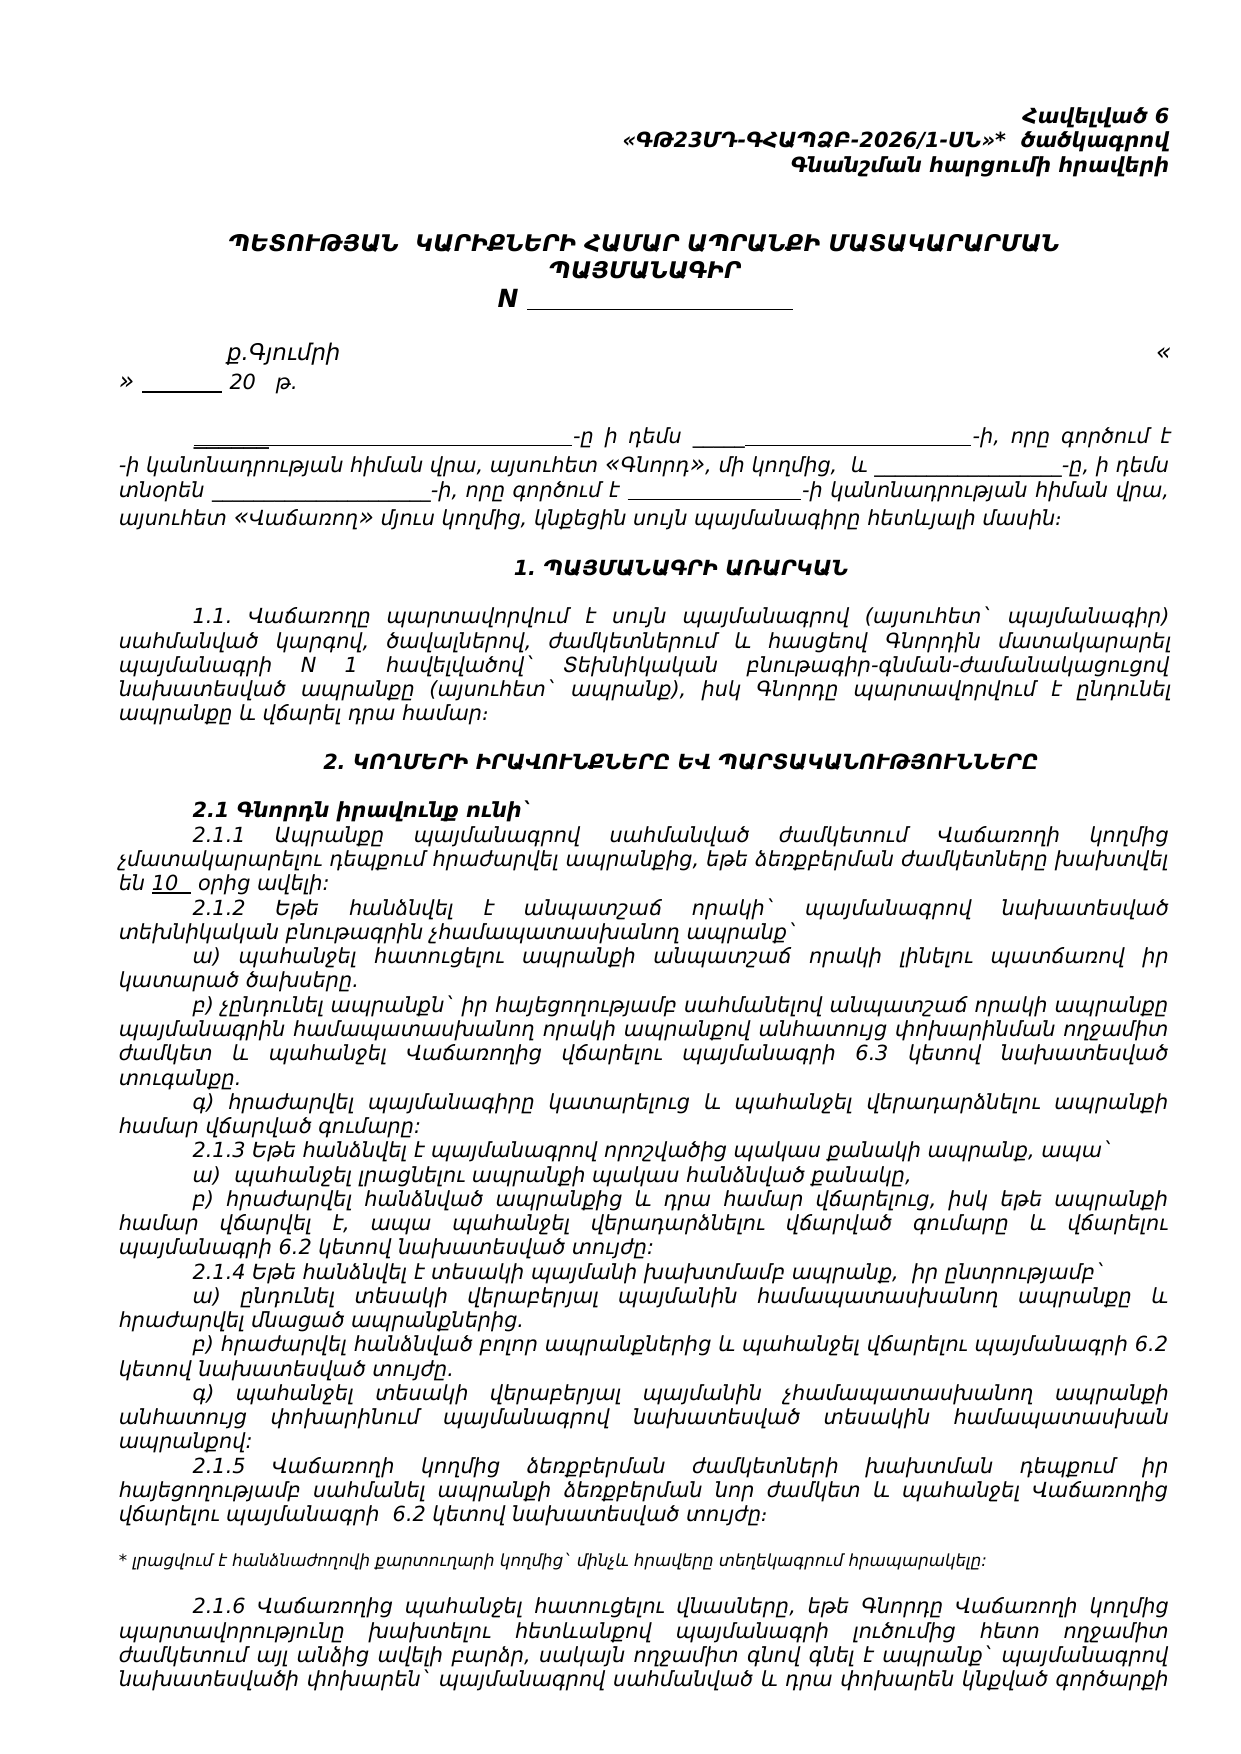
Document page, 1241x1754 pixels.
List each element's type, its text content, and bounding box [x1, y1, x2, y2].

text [118, 1594, 1171, 1692]
text 2.1.1 Ապրանքը պայմանագրով սահմանված ժամկետում Վաճառողի կողմից չմատակարարելու դեպքում հրաժարվել ապրանքից, եթե ձեռքբերման ժամկետները խախտվել են 10 օրից ավելի: [118, 823, 1171, 896]
text ՊԱՅՄԱՆԱԳԻՐ [104, 257, 1171, 284]
text բ) հրաժարվել հանձնված ապրանքից և դրա համար վճարելուց, իսկ եթե ապրանքի համար վճարվել է, ապա պահանջել վերադարձնելու վճարված գումարը և վճարելու պայմանագրի 6.2 կետով նախատեսված տույժը: [118, 1187, 1171, 1260]
text բ) հրաժարվել հանձնված բոլոր ապրանքներից և պահանջել վճարելու պայմանագրի 6.2 կետով նախատեսված տույժը. [118, 1332, 1171, 1381]
text 2.1.5 Վաճառողի կողմից ձեռքբերման ժամկետների խախտման դեպքում իր հայեցողությամբ սահմանել ապրանքի ձեռքբերման նոր ժամկետ և պահանջել Վաճառողից վճարելու պայմանագրի 6.2 կետով նախատեսված տույժը։ [118, 1454, 1171, 1527]
text Գնանշման հարցումի հրավերի [118, 153, 1171, 177]
text ք.Գյումրի « » 20 թ. [118, 337, 1171, 396]
text 2. ԿՈՂՄԵՐԻ ԻՐԱՎՈՒՆՔՆԵՐԸ ԵՎ ՊԱՐՏԱԿԱՆՈՒԹՅՈՒՆՆԵՐԸ [118, 750, 1171, 774]
text «ԳԹ23ՄԴ-ԳՀԱՊՁԲ-2026/1-ՍՆ»* ծածկագրով [118, 128, 1171, 153]
text գ) հրաժարվել պայմանագիրը կատարելուց և պահանջել վերադարձնելու ապրանքի համար վճարված գումարը: [118, 1090, 1171, 1138]
text * լրացվում է հանձնաժողովի քարտուղարի կողմից` մինչև հրավերը տեղեկագրում հրապարակելը: [118, 1551, 1171, 1570]
text ՊԵՏՈՒԹՅԱՆ ԿԱՐԻՔՆԵՐԻ ՀԱՄԱՐ ԱՊՐԱՆՔԻ ՄԱՏԱԿԱՐԱՐՄԱՆ [104, 230, 1171, 257]
text ա) պահանջել լրացնելու ապրանքի պակաս հանձնված քանակը, [118, 1163, 1171, 1187]
text 1.1. Վաճառողը պարտավորվում է սույն պայմանագրով (այսուհետ` պայմանագիր) սահմանված կարգով, ծավալներով, ժամկետներում և հասցեով Գնորդին մատակարարել պայմանագրի N 1 հավելվածով` Տեխնիկական բնութագիր-գնման-ժամանակացուցով նախատեսված ապրանքը (այսուհետ` ապրանք), իսկ Գնորդը պարտավորվում է ընդունել ապրանքը և վճարել դրա համար։ [118, 604, 1171, 726]
text ա) պահանջել հատուցելու ապրանքի անպատշաճ որակի լինելու պատճառով իր կատարած ծախսերը. [118, 944, 1171, 993]
text 2.1.3 Եթե հանձնվել է պայմանագրով որոշվածից պակաս քանակի ապրանք, ապա` [118, 1138, 1171, 1163]
text գ) պահանջել տեսակի վերաբերյալ պայմանին չհամապատասխանող ապրանքի անհատույց փոխարինում պայմանագրով նախատեսված տեսակին համապատասխան ապրանքով: [118, 1381, 1171, 1454]
text N [104, 284, 1171, 313]
text Հավելված 6 [118, 104, 1171, 128]
text ա) ընդունել տեսակի վերաբերյալ պայմանին համապատասխանող ապրանքը և հրաժարվել մնացած ապրանքներից. [118, 1284, 1171, 1332]
text 2.1.2 Եթե հանձնվել է անպատշաճ որակի` պայմանագրով նախատեսված տեխնիկական բնութագրին չհամապատասխանող ապրանք` [118, 896, 1171, 944]
text 2.1.4 Եթե հանձնվել է տեսակի պայմանի խախտմամբ ապրանք, իր ընտրությամբ` [118, 1260, 1171, 1284]
text բ) չընդունել ապրանքն` իր հայեցողությամբ սահմանելով անպատշաճ որակի ապրանքը պայմանագրին համապատասխանող որակի ապրանքով անհատույց փոխարինման ողջամիտ ժամկետ և պահանջել Վաճառողից վճարելու պայմանագրի 6.3 կետով նախատեսված տուգանքը. [118, 993, 1171, 1090]
text ______ -ը ի դեմս _____ -ի, որը գործում է -ի կանոնադրության հիման վրա, այսուհետ «Գնորդ», մի կողմից, և __________________-ը, ի դեմս տնօրեն _____________________-ի, որը գործում է -ի կանոնադրության հիման վրա, այսուհետ «Վաճառող» մյուս կողմից, կնքեցին սույն պայմանագիրը հետևյալի մասին։ [118, 420, 1171, 532]
text 1. ՊԱՅՄԱՆԱԳՐԻ ԱՌԱՐԿԱՆ [118, 556, 1171, 580]
text 2.1 Գնորդն իրավունք ունի` [118, 798, 1171, 823]
